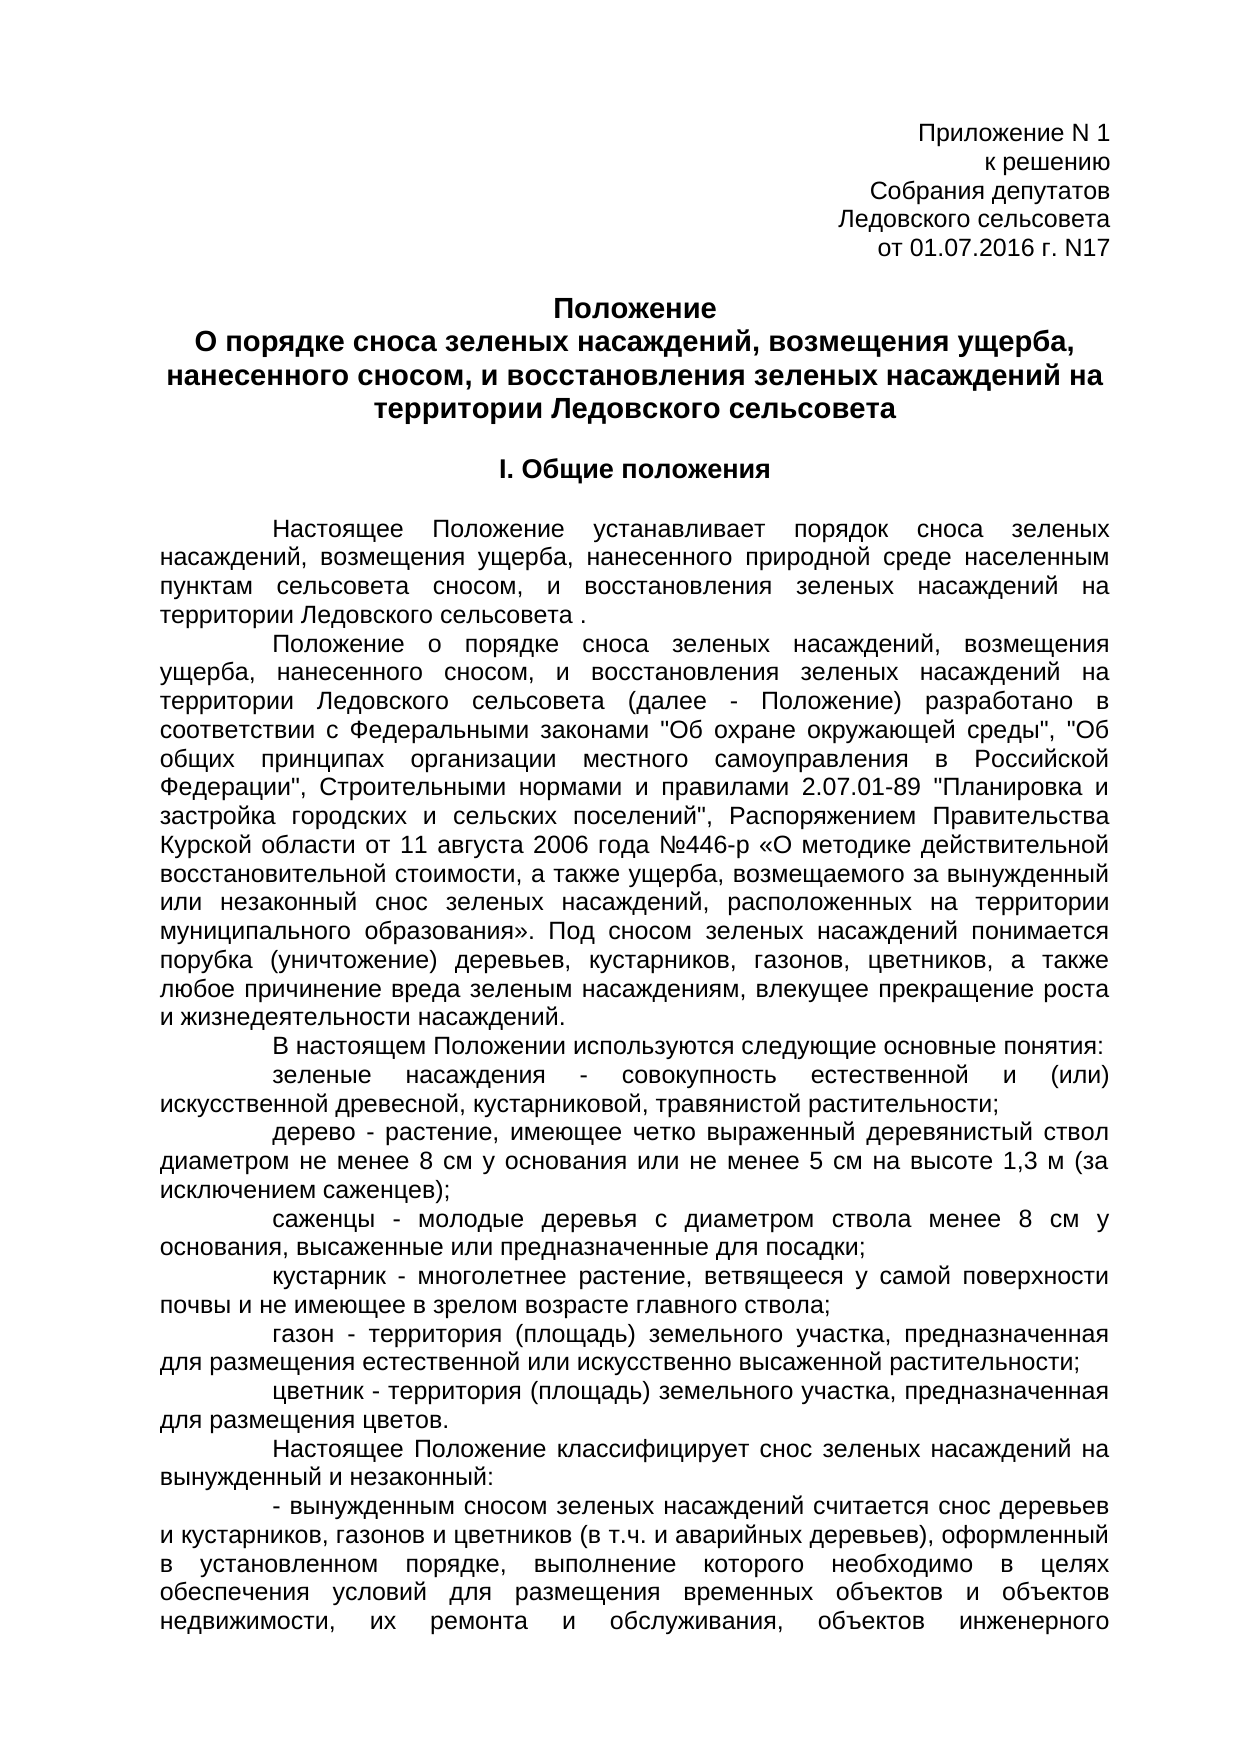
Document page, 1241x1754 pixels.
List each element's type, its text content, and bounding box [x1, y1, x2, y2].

text дерево - растение, имеющее четко выраженный деревянистый ствол диаметром не менее у основания или не менее на высоте (за исключением саженцев); [159, 1117, 1110, 1203]
text Настоящее Положение устанавливает порядок сноса зеленых насаждений, возмещения ущерба, нанесенного природной среде населенным пунктам сельсовета сносом, и восстановления зеленых насаждений на территории Ледовского сельсовета . [159, 513, 1110, 628]
text Положение о порядке сноса зеленых насаждений, возмещения ущерба, нанесенного сносом, и восстановления зеленых насаждений на территории Ледовского сельсовета (далее - Положение) разработано в соответствии с Федеральными законами "Об охране окружающей среды", "Об общих принципах организации местного самоуправления в Российской Федерации", Строительными нормами и правилами 2.07.01-89 "Планировка и застройка городских и сельских поселений", Распоряжением Правительства Курской области от 11 августа 2006 года №446-р «О методике действительной восстановительной стоимости, а также ущерба, возмещаемого за вынужденный или незаконный снос зеленых насаждений, расположенных на территории муниципального образования». Под сносом зеленых насаждений понимается порубка (уничтожение) деревьев, кустарников, газонов, цветников, а также любое причинение вреда зеленым насаждениям, влекущее прекращение роста и жизнедеятельности насаждений. [159, 628, 1110, 1031]
text кустарник - многолетнее растение, ветвящееся у самой поверхности почвы и не имеющее в зрелом возрасте главного ствола; [159, 1261, 1110, 1318]
text I. Общие положения [159, 453, 1110, 485]
text зеленые насаждения - совокупность естественной и (или) искусственной древесной, кустарниковой, травянистой растительности; [159, 1060, 1110, 1117]
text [159, 1491, 1110, 1635]
text Положение [159, 291, 1110, 324]
text цветник - территория (площадь) земельного участка, предназначенная для размещения цветов. [159, 1376, 1110, 1433]
text Собрания депутатов [159, 176, 1110, 204]
text О порядке сноса зеленых насаждений, возмещения ущерба, нанесенного сносом, и восстановления зеленых насаждений на территории Ледовского сельсовета [159, 324, 1110, 425]
text газон - территория (площадь) земельного участка, предназначенная для размещения естественной или искусственно высаженной растительности; [159, 1318, 1110, 1376]
text саженцы - молодые деревья с диаметром ствола менее у основания, высаженные или предназначенные для посадки; [159, 1203, 1110, 1261]
text Приложение N 1 [159, 118, 1110, 147]
text Настоящее Положение классифицирует снос зеленых насаждений на вынужденный и незаконный: [159, 1433, 1110, 1491]
text от 01.07.2016 г. N17 [159, 233, 1110, 262]
text В настоящем Положении используются следующие основные понятия: [159, 1031, 1110, 1060]
text к решению [159, 147, 1110, 176]
text Ледовского сельсовета [159, 204, 1110, 233]
